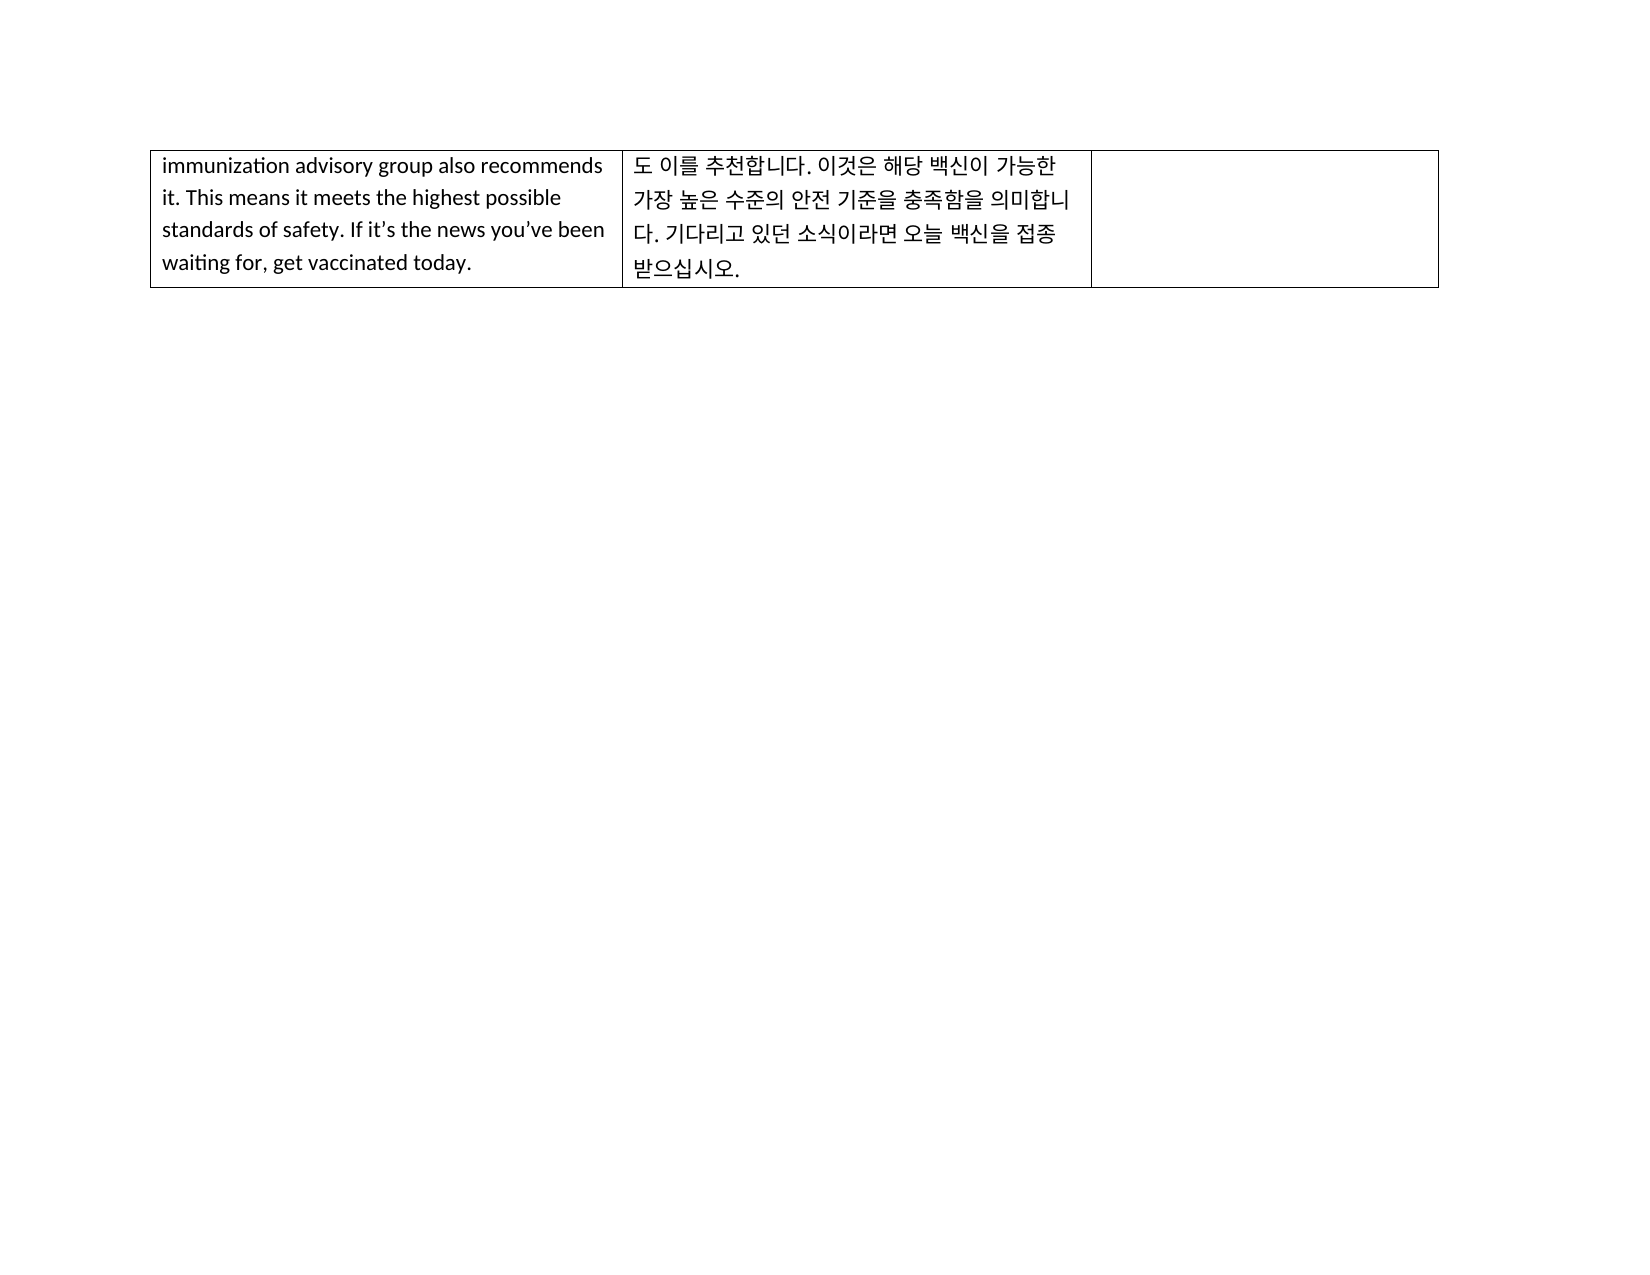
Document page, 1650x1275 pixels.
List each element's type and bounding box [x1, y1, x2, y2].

table_cell [1092, 151, 1438, 287]
table_cell [623, 151, 1091, 287]
table_cell [151, 151, 622, 287]
